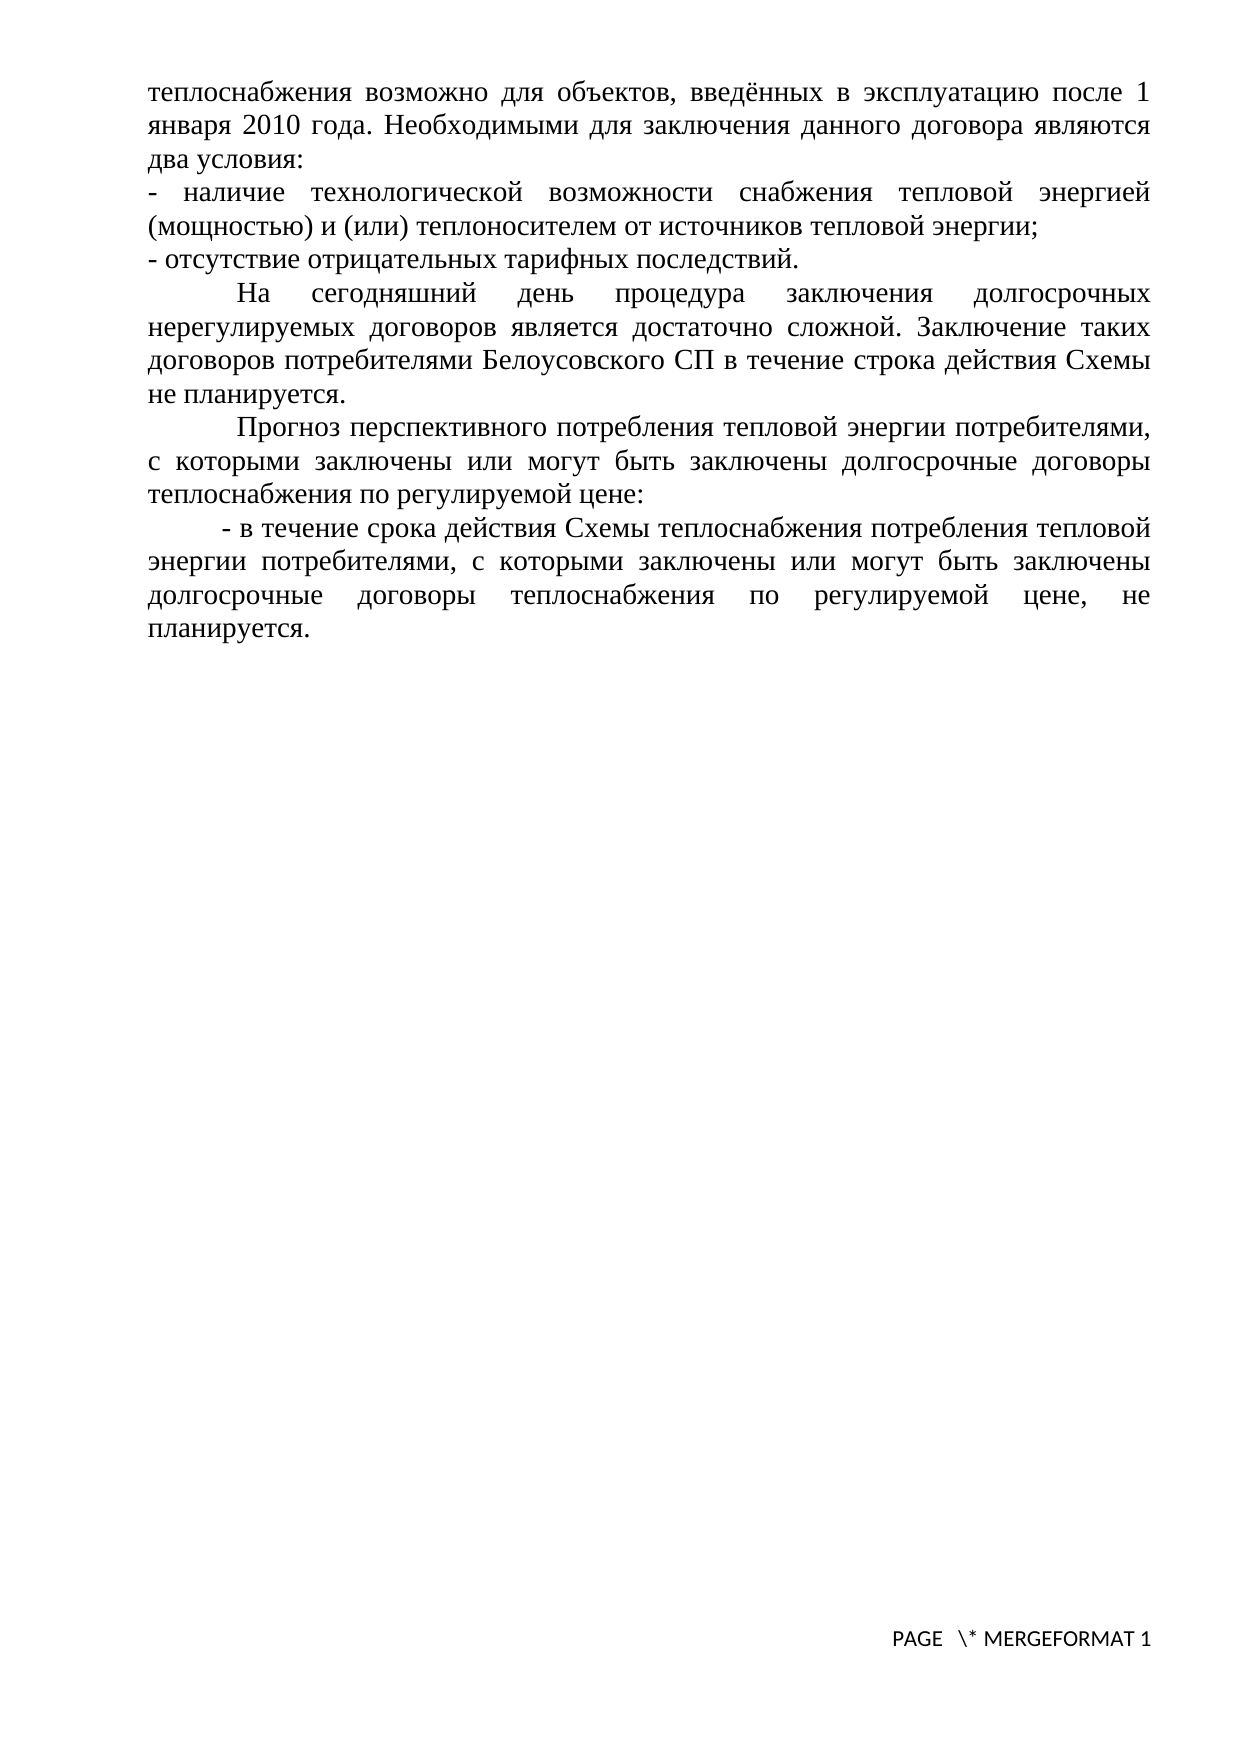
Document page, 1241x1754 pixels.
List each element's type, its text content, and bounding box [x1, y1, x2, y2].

text Прогноз перспективного потребления тепловой энергии потребителями, с которыми заключены или могут быть заключены долгосрочные договоры теплоснабжения по регулируемой цене: [148, 409, 1152, 510]
text - наличие технологической возможности снабжения тепловой энергией (мощностью) и (или) теплоносителем от источников тепловой энергии; [148, 174, 1152, 242]
text На сегодняшний день процедура заключения долгосрочных нерегулируемых договоров является достаточно сложной. Заключение таких договоров потребителями Белоусовского СП в течение строка действия Схемы не планируется. [148, 275, 1152, 409]
text - в течение срока действия Схемы теплоснабжения потребления тепловой энергии потребителями, с которыми заключены или могут быть заключены долгосрочные договоры теплоснабжения по регулируемой цене, не планируется. [148, 510, 1152, 644]
text - отсутствие отрицательных тарифных последствий. [148, 242, 1152, 275]
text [148, 74, 1152, 174]
